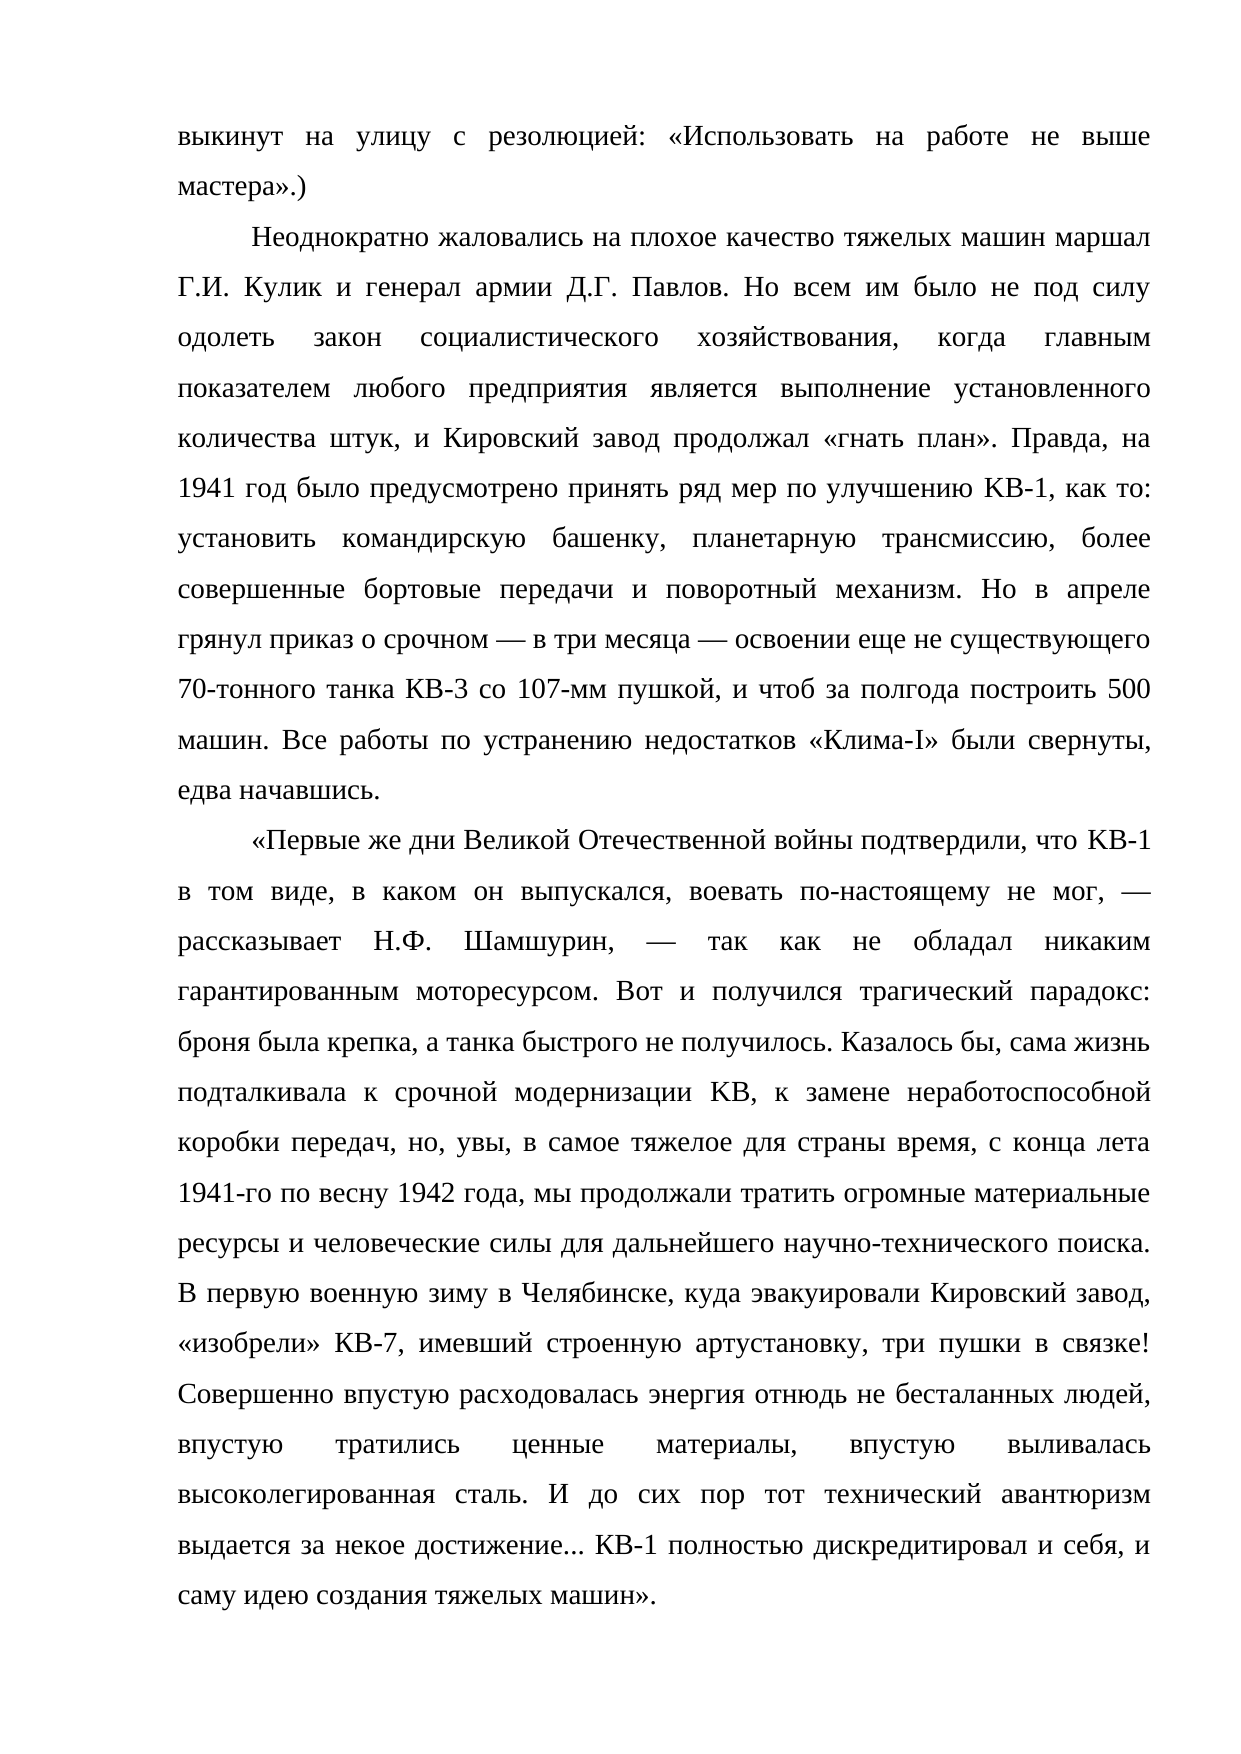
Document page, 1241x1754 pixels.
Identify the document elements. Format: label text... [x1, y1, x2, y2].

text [177, 118, 1152, 202]
text Неоднократно жаловались на плохое качество тяжелых машин маршал Г.И. Кулик и генерал армии Д.Г. Павлов. Но всем им было не под силу одолеть закон социалистического хозяйствования, когда главным показателем любого предприятия является выполнение установленного количества штук, и Кировский завод продолжал «гнать план». Правда, на 1941 год было предусмотрено принять ряд мер по улучшению KB-1, как то: установить командирскую башенку, планетарную трансмиссию, более совершенные бортовые передачи и поворотный механизм. Но в апреле грянул приказ о срочном — в три месяца — освоении еще не существующего 70-тонного танка КВ-3 со 107-мм пушкой, и чтоб за полгода построить 500 машин. Все работы по устранению недостатков «Клима-I» были свернуты, едва начавшись. [177, 219, 1152, 806]
text «Первые же дни Великой Отечественной войны подтвердили, что KB-1 в том виде, в каком он выпускался, воевать по-настоящему не мог, — рассказывает Н.Ф. Шамшурин, — так как не обладал никаким гарантированным моторесурсом. Вот и получился трагический парадокс: броня была крепка, а танка быстрого не получилось. Казалось бы, сама жизнь подталкивала к срочной модернизации KB, к замене неработоспособной коробки передач, но, увы, в самое тяжелое для страны время, с конца лета 1941-го по весну 1942 года, мы продолжали тратить огромные материальные ресурсы и человеческие силы для дальнейшего научно-технического поиска. В первую военную зиму в Челябинске, куда эвакуировали Кировский завод, «изобрели» КВ-7, имевший строенную артустановку, три пушки в связке! Совершенно впустую расходовалась энергия отнюдь не бесталанных людей, впустую тратились ценные материалы, впустую выливалась высоколегированная сталь. И до сих пор тот технический авантюризм выдается за некое достижение... КВ-1 полностью дискредитировал и себя, и саму идею создания тяжелых машин». [177, 822, 1152, 1611]
